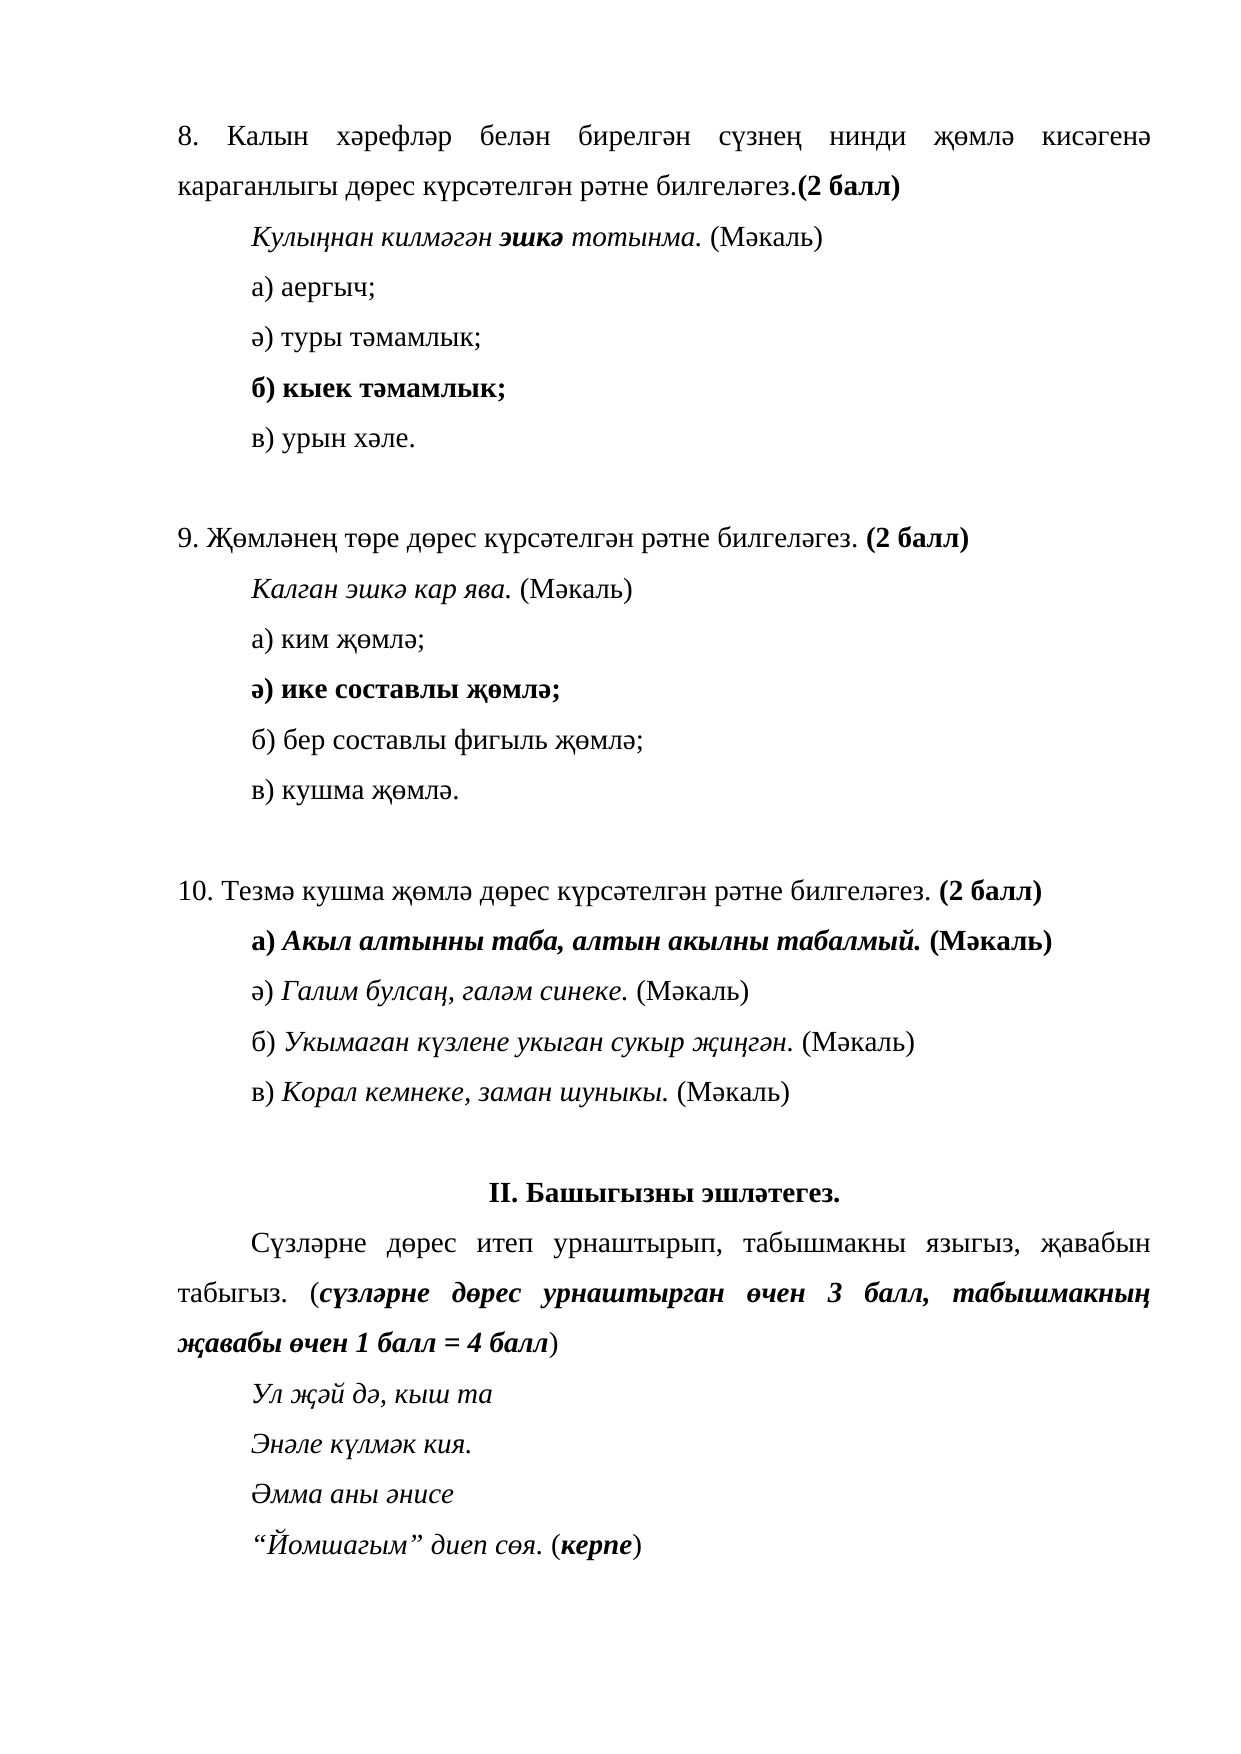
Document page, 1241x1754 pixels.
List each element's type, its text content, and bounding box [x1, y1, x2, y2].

text Калган эшкә кар ява. (Мәкаль) [177, 571, 1152, 604]
text Ул җәй дә, кыш та [177, 1376, 1152, 1409]
text ә) туры тәмамлык; [177, 319, 1152, 353]
text 8. Калын хәрефләр белән бирелгән сүзнең нинди җөмлә кисәгенә караганлыгы дөрес күрсәтелгән рәтне билгеләгез.(2 балл) [177, 118, 1152, 202]
text а) Акыл алтынны таба, алтын акылны табалмый. (Мәкаль) [177, 923, 1152, 957]
text Кулыңнан килмәгән эшкә тотынма. (Мәкаль) [177, 219, 1152, 252]
text ә) Галим булсаң, галәм синеке. (Мәкаль) [177, 973, 1152, 1007]
text а) аергыч; [177, 269, 1152, 303]
text II. Башыгызны эшләтегез. [177, 1175, 1152, 1208]
text в) Корал кемнеке, заман шуныкы. (Мәкаль) [177, 1074, 1152, 1108]
text “Йомшагым” диеп сөя. (керпе) [177, 1527, 1152, 1560]
text б) кыек тәмамлык; [177, 370, 1152, 403]
text а) ким җөмлә; [177, 621, 1152, 655]
text в) кушма җөмлә. [177, 772, 1152, 806]
text 10. Тезмә кушма җөмлә дөрес күрсәтелгән рәтне билгеләгез. (2 балл) [177, 873, 1152, 906]
text Әмма аны әнисе [177, 1477, 1152, 1510]
text в) урын хәле. [177, 420, 1152, 453]
text 9. Җөмләнең төре дөрес күрсәтелгән рәтне билгеләгез. (2 балл) [177, 521, 1152, 554]
text б) Укымаган күзлене укыган сукыр җиңгән. (Мәкаль) [177, 1024, 1152, 1057]
text б) бер составлы фигыль җөмлә; [177, 722, 1152, 755]
text Энәле күлмәк кия. [177, 1426, 1152, 1460]
text ә) ике составлы җөмлә; [177, 672, 1152, 705]
text Сүзләрне дөрес итеп урнаштырып, табышмакны языгыз, җавабын табыгыз. (сүзләрне дөрес урнаштырган өчен 3 балл, табышмакның җавабы өчен 1 балл = 4 балл) [177, 1225, 1152, 1359]
